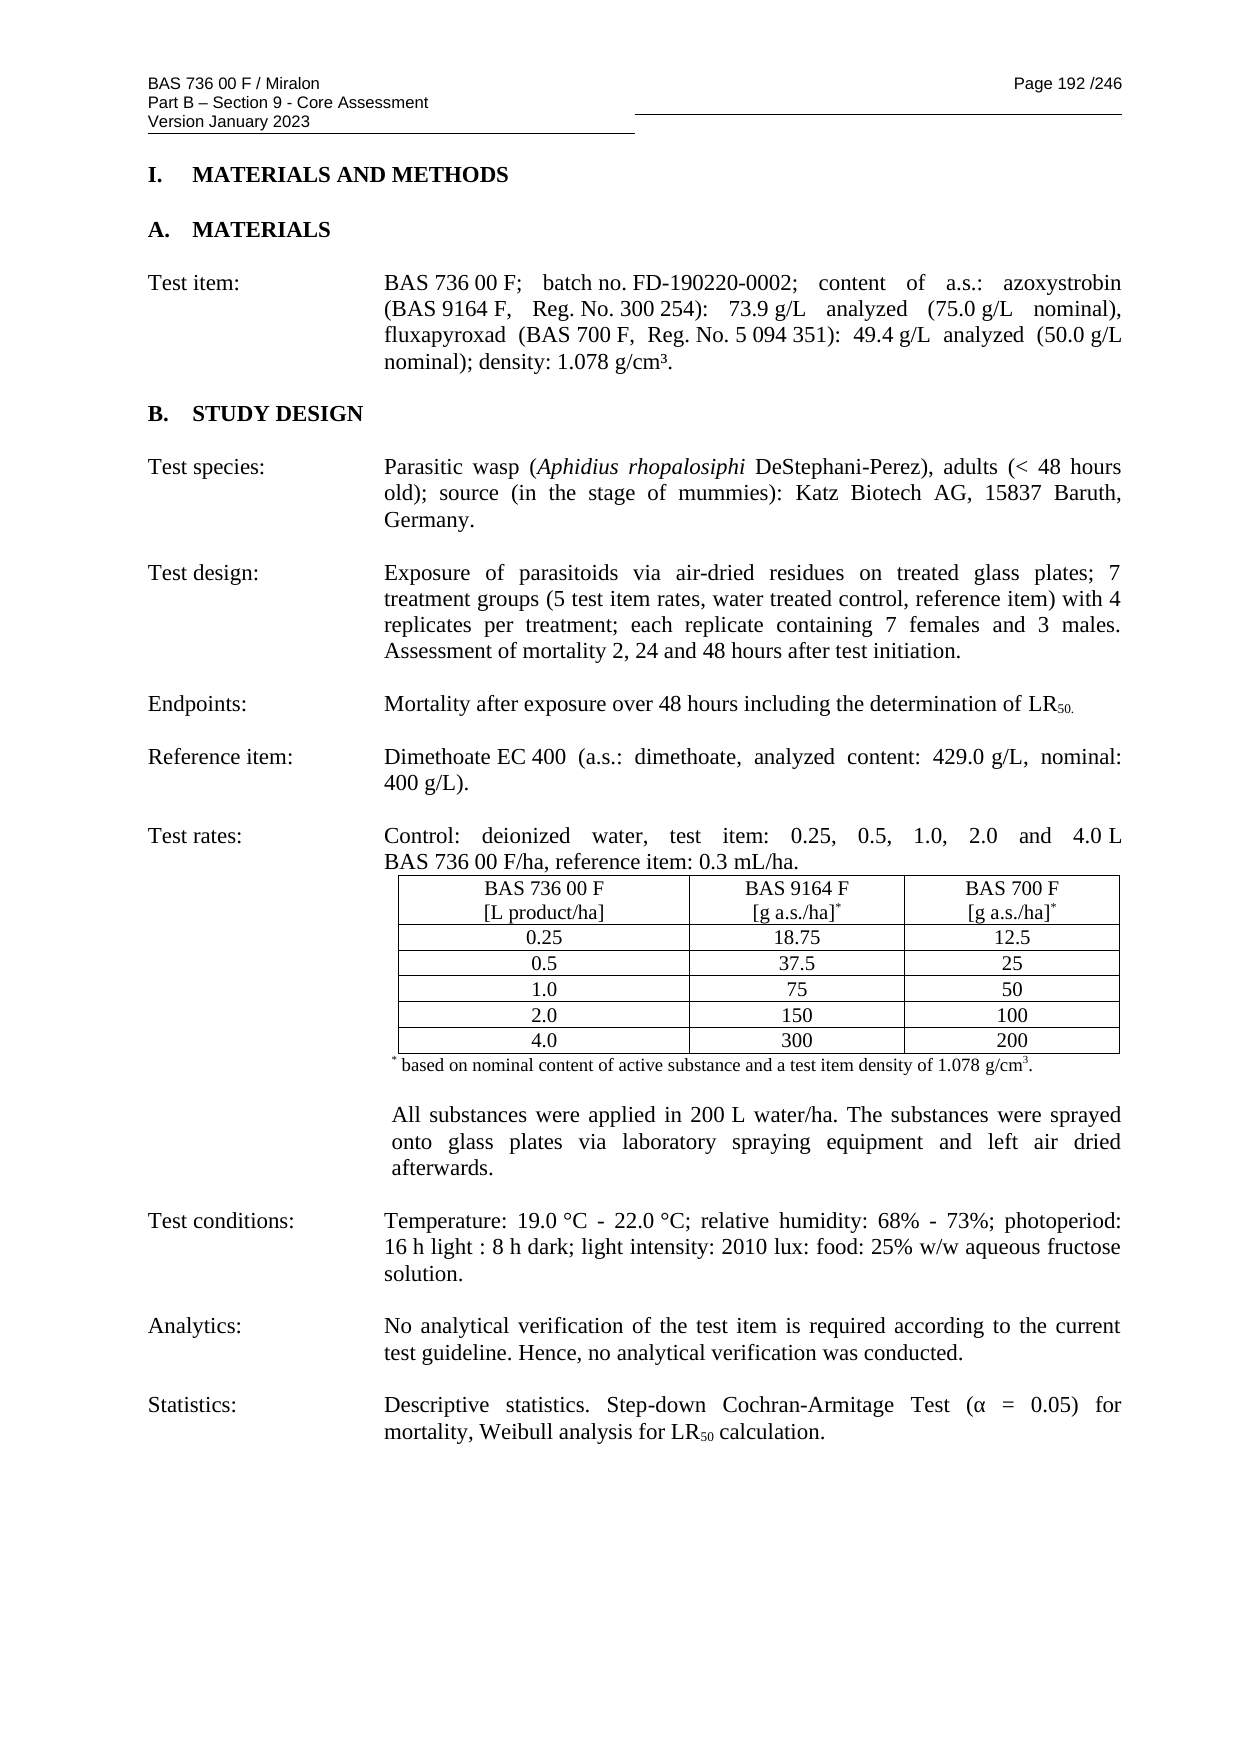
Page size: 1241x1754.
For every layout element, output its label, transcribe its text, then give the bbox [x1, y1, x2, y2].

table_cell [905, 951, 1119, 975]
text Test item: BAS 736 00 F; batch no. FD-190220-0002; content of a.s.: azoxystrobin (BAS 9164 F, Reg. No. 300 254): 73.9 g/L analyzed (75.0 g/L nominal), fluxapyroxad (BAS 700 F, Reg. No. 5 094 351): 49.4 g/L analyzed (50.0 g/L nominal); density: 1.078 g/cm³. [148, 269, 1122, 374]
text Test conditions: Temperature: 19.0 °C - 22.0 °C; relative humidity: 68% - 73%; photoperiod: 16 h light : 8 h dark; light intensity: 2010 lux: food: 25% w/w aqueous fructose solution. [148, 1207, 1122, 1286]
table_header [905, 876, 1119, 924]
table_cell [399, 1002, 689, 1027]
text A. MATERIALS [148, 216, 1122, 242]
text I. MATERIALS AND METHODS [148, 161, 1122, 187]
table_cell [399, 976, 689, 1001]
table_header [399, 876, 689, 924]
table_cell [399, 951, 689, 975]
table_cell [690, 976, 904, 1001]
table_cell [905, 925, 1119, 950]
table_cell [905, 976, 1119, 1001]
text Test species: Parasitic wasp (Aphidius rhopalosiphi DeStephani-Perez), adults (< 48 hours old); source (in the stage of mummies): Katz Biotech AG, 15837 Baruth, Germany. [148, 453, 1122, 532]
text B. STUDY DESIGN [148, 400, 1122, 427]
text Test design: Exposure of parasitoids via air-dried residues on treated glass plates; 7 treatment groups (5 test item rates, water treated control, reference item) with 4 replicates per treatment; each replicate containing 7 females and 3 males. Assessment of mortality 2, 24 and 48 hours after test initiation. [148, 558, 1122, 664]
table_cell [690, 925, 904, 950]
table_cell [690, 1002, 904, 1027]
text Reference item: Dimethoate EC 400 (a.s.: dimethoate, analyzed content: 429.0 g/L, nominal: 400 g/L). [148, 743, 1122, 796]
text Test rates: Control: deionized water, test item: 0.25, 0.5, 1.0, 2.0 and 4.0 L BAS 736 00 F/ha, reference item: 0.3 mL/ha. [148, 822, 1122, 875]
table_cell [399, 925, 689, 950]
text Endpoints: Mortality after exposure over 48 hours including the determination of LR50. [148, 690, 1122, 717]
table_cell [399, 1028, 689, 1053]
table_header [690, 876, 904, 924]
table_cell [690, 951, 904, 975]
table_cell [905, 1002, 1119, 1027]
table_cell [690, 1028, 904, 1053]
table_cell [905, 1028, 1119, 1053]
text * based on nominal content of active substance and a test item density of 1.078 g/cm3. [391, 1054, 1122, 1075]
text Analytics: No analytical verification of the test item is required according to the current test guideline. Hence, no analytical verification was conducted. [148, 1312, 1122, 1365]
text Statistics: Descriptive statistics. Step-down Cochran-Armitage Test (α = 0.05) for mortality, Weibull analysis for LR50 calculation. [148, 1391, 1122, 1444]
text All substances were applied in 200 L water/ha. The substances were sprayed onto glass plates via laboratory spraying equipment and left air dried afterwards. [391, 1102, 1122, 1181]
